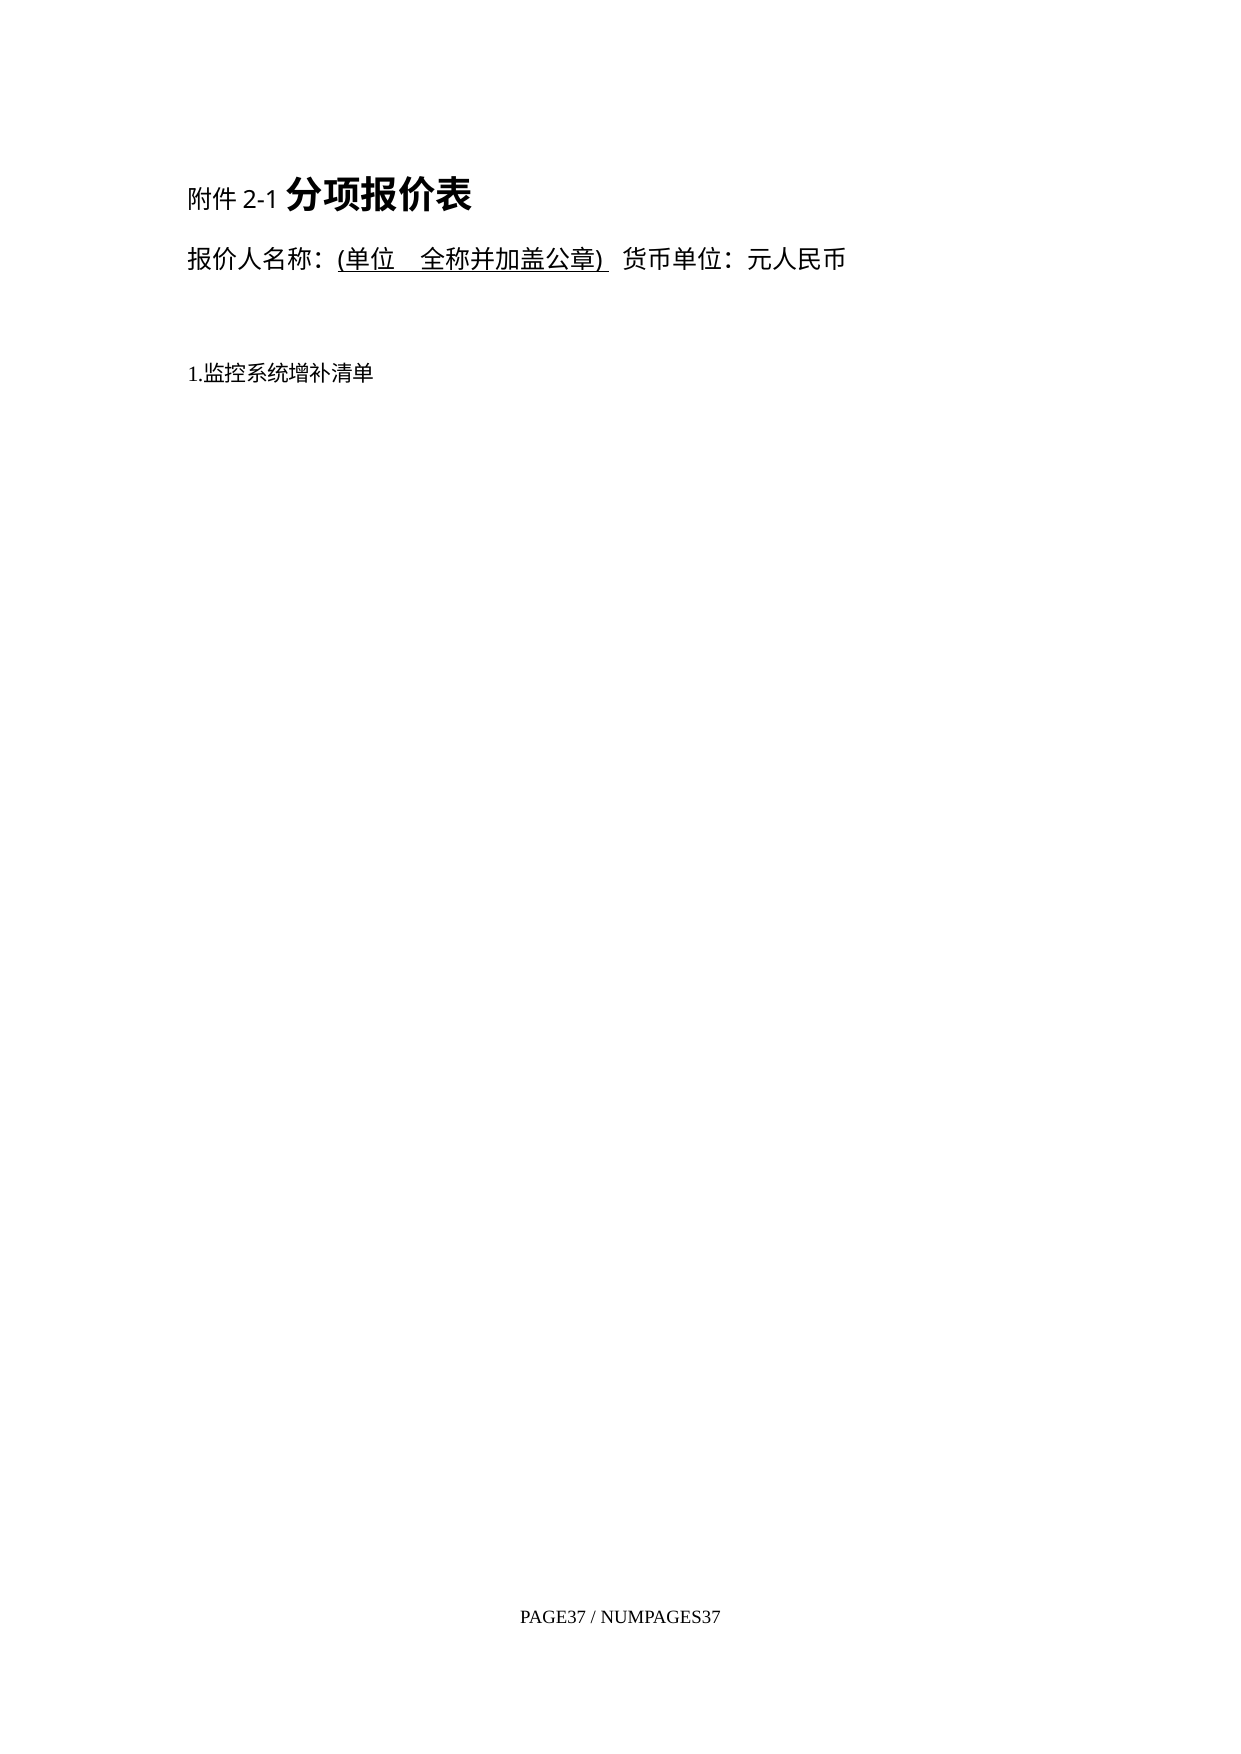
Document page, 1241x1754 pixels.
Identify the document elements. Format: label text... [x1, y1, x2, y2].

list 1.监控系统增补清单 [187, 355, 1053, 388]
text 附件2-1 分项报价表 [187, 160, 1053, 225]
text 报价人名称：(单位 全称并加盖公章) 货币单位：元人民币 [187, 225, 1053, 290]
